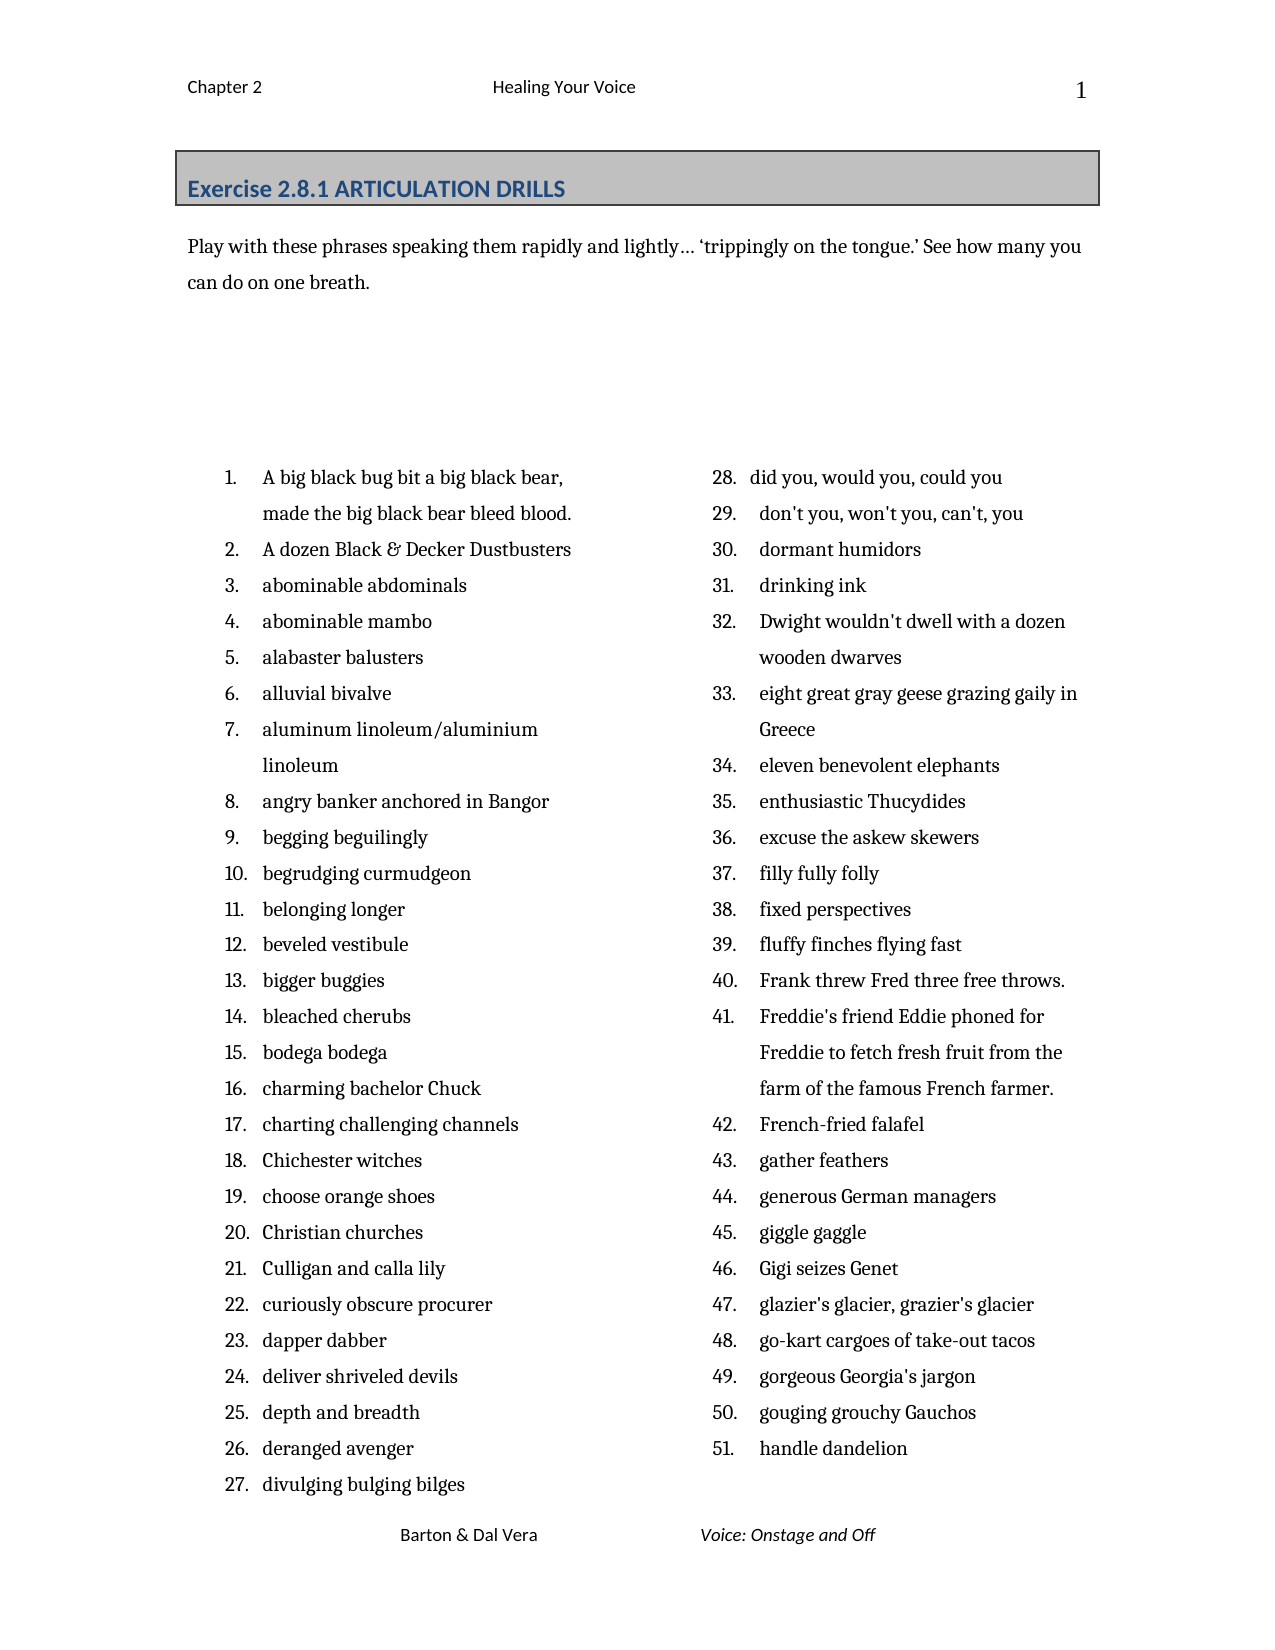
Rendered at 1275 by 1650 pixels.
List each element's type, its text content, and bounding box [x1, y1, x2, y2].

list don't you, won't you, can't, you [712, 502, 1087, 526]
list bodega bodega [225, 1041, 600, 1065]
list gouging grouchy Gauchos [712, 1400, 1087, 1424]
text Play with these phrases speaking them rapidly and lightly… ‘trippingly on the tongue.’ See how many you can do on one breath. [187, 235, 1087, 294]
list French-fried falafel [712, 1113, 1087, 1137]
list Culligan and calla lily [225, 1257, 600, 1281]
list angry banker anchored in Bangor [225, 789, 600, 813]
table_header Exercise 2.8.1 ARTICULATION DRILLS [177, 152, 1098, 203]
list enthusiastic Thucydides [712, 789, 1087, 813]
list handle dandelion [712, 1436, 1087, 1460]
list filly fully folly [712, 861, 1087, 885]
list deranged avenger [225, 1436, 600, 1460]
list generous German managers [712, 1185, 1087, 1209]
list abominable mambo [225, 610, 600, 634]
list depth and breadth [225, 1400, 600, 1424]
list Gigi seizes Genet [712, 1257, 1087, 1281]
list did you, would you, could you [712, 466, 1087, 490]
list go-kart cargoes of take-out tacos [712, 1328, 1087, 1352]
list bigger buggies [225, 969, 600, 993]
list curiously obscure procurer [225, 1292, 600, 1316]
list gather feathers [712, 1149, 1087, 1173]
list Dwight wouldn't dwell with a dozen wooden dwarves [712, 610, 1087, 669]
list gorgeous Georgia's jargon [712, 1364, 1087, 1388]
list charting challenging channels [225, 1113, 600, 1137]
list A big black bug bit a big black bear, made the big black bear bleed blood. [225, 466, 600, 526]
list dapper dabber [225, 1328, 600, 1352]
list aluminum linoleum/aluminium linoleum [225, 717, 600, 777]
list excuse the askew skewers [712, 825, 1087, 849]
list dormant humidors [712, 538, 1087, 562]
list alluvial bivalve [225, 682, 600, 706]
list alabaster balusters [225, 646, 600, 669]
list fixed perspectives [712, 897, 1087, 921]
list A dozen Black & Decker Dustbusters [225, 538, 600, 562]
list drinking ink [712, 574, 1087, 598]
list begrudging curmudgeon [225, 861, 600, 885]
list Chichester witches [225, 1149, 600, 1173]
list choose orange shoes [225, 1185, 600, 1209]
list Frank threw Fred three free throws. [712, 969, 1087, 993]
list fluffy finches flying fast [712, 933, 1087, 957]
list beveled vestibule [225, 933, 600, 957]
list bleached cherubs [225, 1005, 600, 1029]
list belonging longer [225, 897, 600, 921]
list begging beguilingly [225, 825, 600, 849]
list charming bachelor Chuck [225, 1077, 600, 1101]
list Christian churches [225, 1221, 600, 1244]
list giggle gaggle [712, 1221, 1087, 1244]
list abominable abdominals [225, 574, 600, 598]
list Freddie's friend Eddie phoned for Freddie to fetch fresh fruit from the farm of the famous French farmer. [712, 1005, 1087, 1101]
list deliver shriveled devils [225, 1364, 600, 1388]
list eight great gray geese grazing gaily in Greece [712, 682, 1087, 741]
list eleven benevolent elephants [712, 753, 1087, 777]
list divulging bulging bilges [225, 1472, 600, 1496]
list glazier's glacier, grazier's glacier [712, 1292, 1087, 1316]
